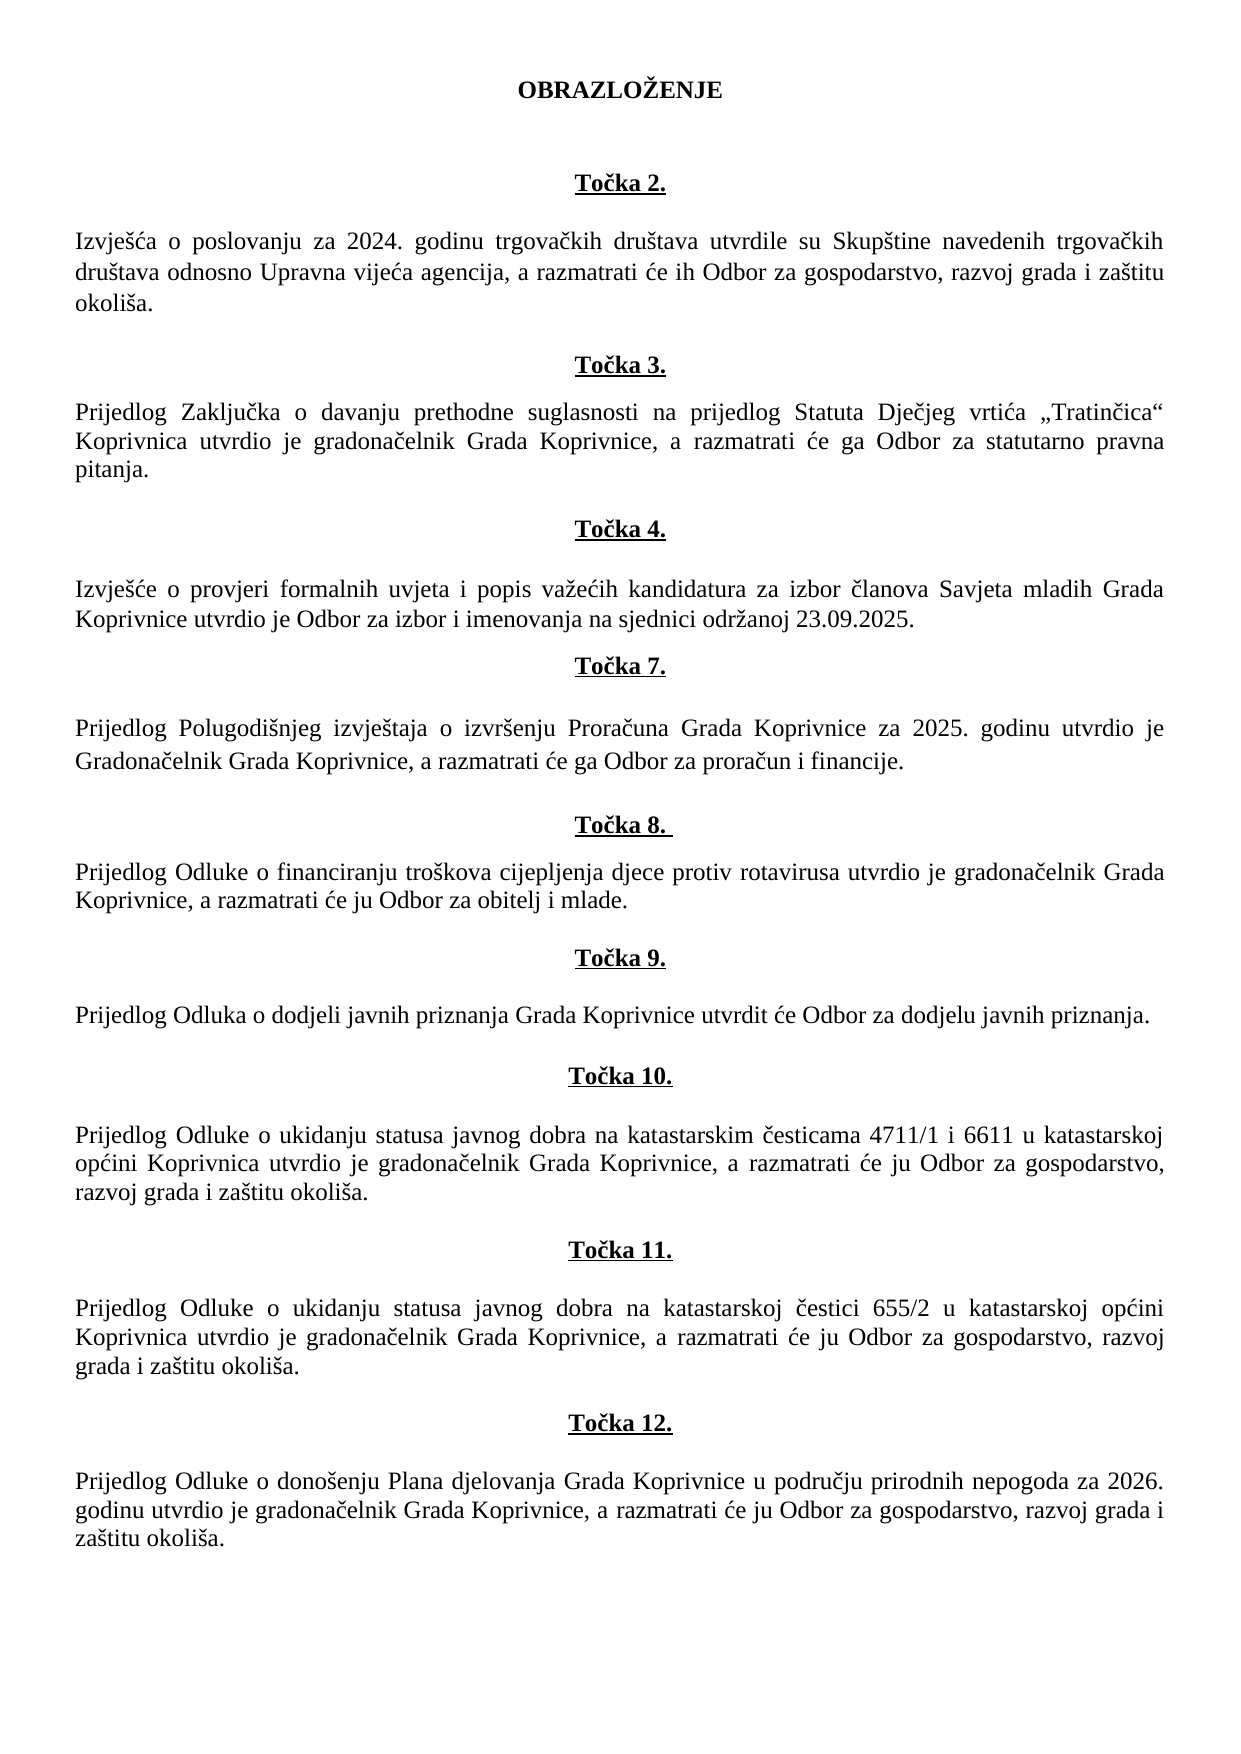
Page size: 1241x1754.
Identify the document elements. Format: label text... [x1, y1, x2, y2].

text Točka 10. [75, 1061, 1165, 1089]
list Točka 12. [75, 1408, 1165, 1437]
text Točka 7. [75, 651, 1165, 680]
text Izvješće o provjeri formalnih uvjeta i popis važećih kandidatura za izbor članova Savjeta mladih Grada Koprivnice utvrdio je Odbor za izbor i imenovanja na sjednici održanoj 23.09.2025. [75, 574, 1165, 633]
text Prijedlog Odluke o ukidanju statusa javnog dobra na katastarskim česticama 4711/1 i 6611 u katastarskoj općini Koprivnica utvrdio je gradonačelnik Grada Koprivnice, a razmatrati će ju Odbor za gospodarstvo, razvoj grada i zaštitu okoliša. [75, 1120, 1165, 1206]
text OBRAZLOŽENJE [75, 75, 1165, 104]
text Prijedlog Odluka o dodjeli javnih priznanja Grada Koprivnice utvrdit će Odbor za dodjelu javnih priznanja. [75, 1001, 1165, 1029]
text Izvješća o poslovanju za 2024. godinu trgovačkih društava utvrdile su Skupštine navedenih trgovačkih društava odnosno Upravna vijeća agencija, a razmatrati će ih Odbor za gospodarstvo, razvoj grada i zaštitu okoliša. [75, 226, 1165, 317]
text Točka 3. [75, 350, 1165, 379]
text Točka 4. [75, 514, 1165, 543]
list Prijedlog Odluke o financiranju troškova cijepljenja djece protiv rotavirusa utvrdio je gradonačelnik Grada Koprivnice, a razmatrati će ju Odbor za obitelj i mlade. [75, 857, 1165, 914]
text Prijedlog Odluke o donošenju Plana djelovanja Grada Koprivnice u području prirodnih nepogoda za 2026. godinu utvrdio je gradonačelnik Grada Koprivnice, a razmatrati će ju Odbor za gospodarstvo, razvoj grada i zaštitu okoliša. [75, 1466, 1165, 1552]
text Prijedlog Odluke o ukidanju statusa javnog dobra na katastarskoj čestici 655/2 u katastarskoj općini Koprivnica utvrdio je gradonačelnik Grada Koprivnice, a razmatrati će ju Odbor za gospodarstvo, razvoj grada i zaštitu okoliša. [75, 1293, 1165, 1380]
text Točka 9. [75, 943, 1165, 972]
text Točka 11. [75, 1235, 1165, 1263]
text Točka 2. [75, 168, 1165, 197]
text Točka 8. [75, 810, 1165, 839]
list Prijedlog Zaključka o davanju prethodne suglasnosti na prijedlog Statuta Dječjeg vrtića „Tratinčica“ Koprivnica utvrdio je gradonačelnik Grada Koprivnice, a razmatrati će ga Odbor za statutarno pravna pitanja. [75, 397, 1165, 483]
text Prijedlog Polugodišnjeg izvještaja o izvršenju Proračuna Grada Koprivnice za 2025. godinu utvrdio je Gradonačelnik Grada Koprivnice, a razmatrati će ga Odbor za proračun i financije. [75, 713, 1165, 775]
